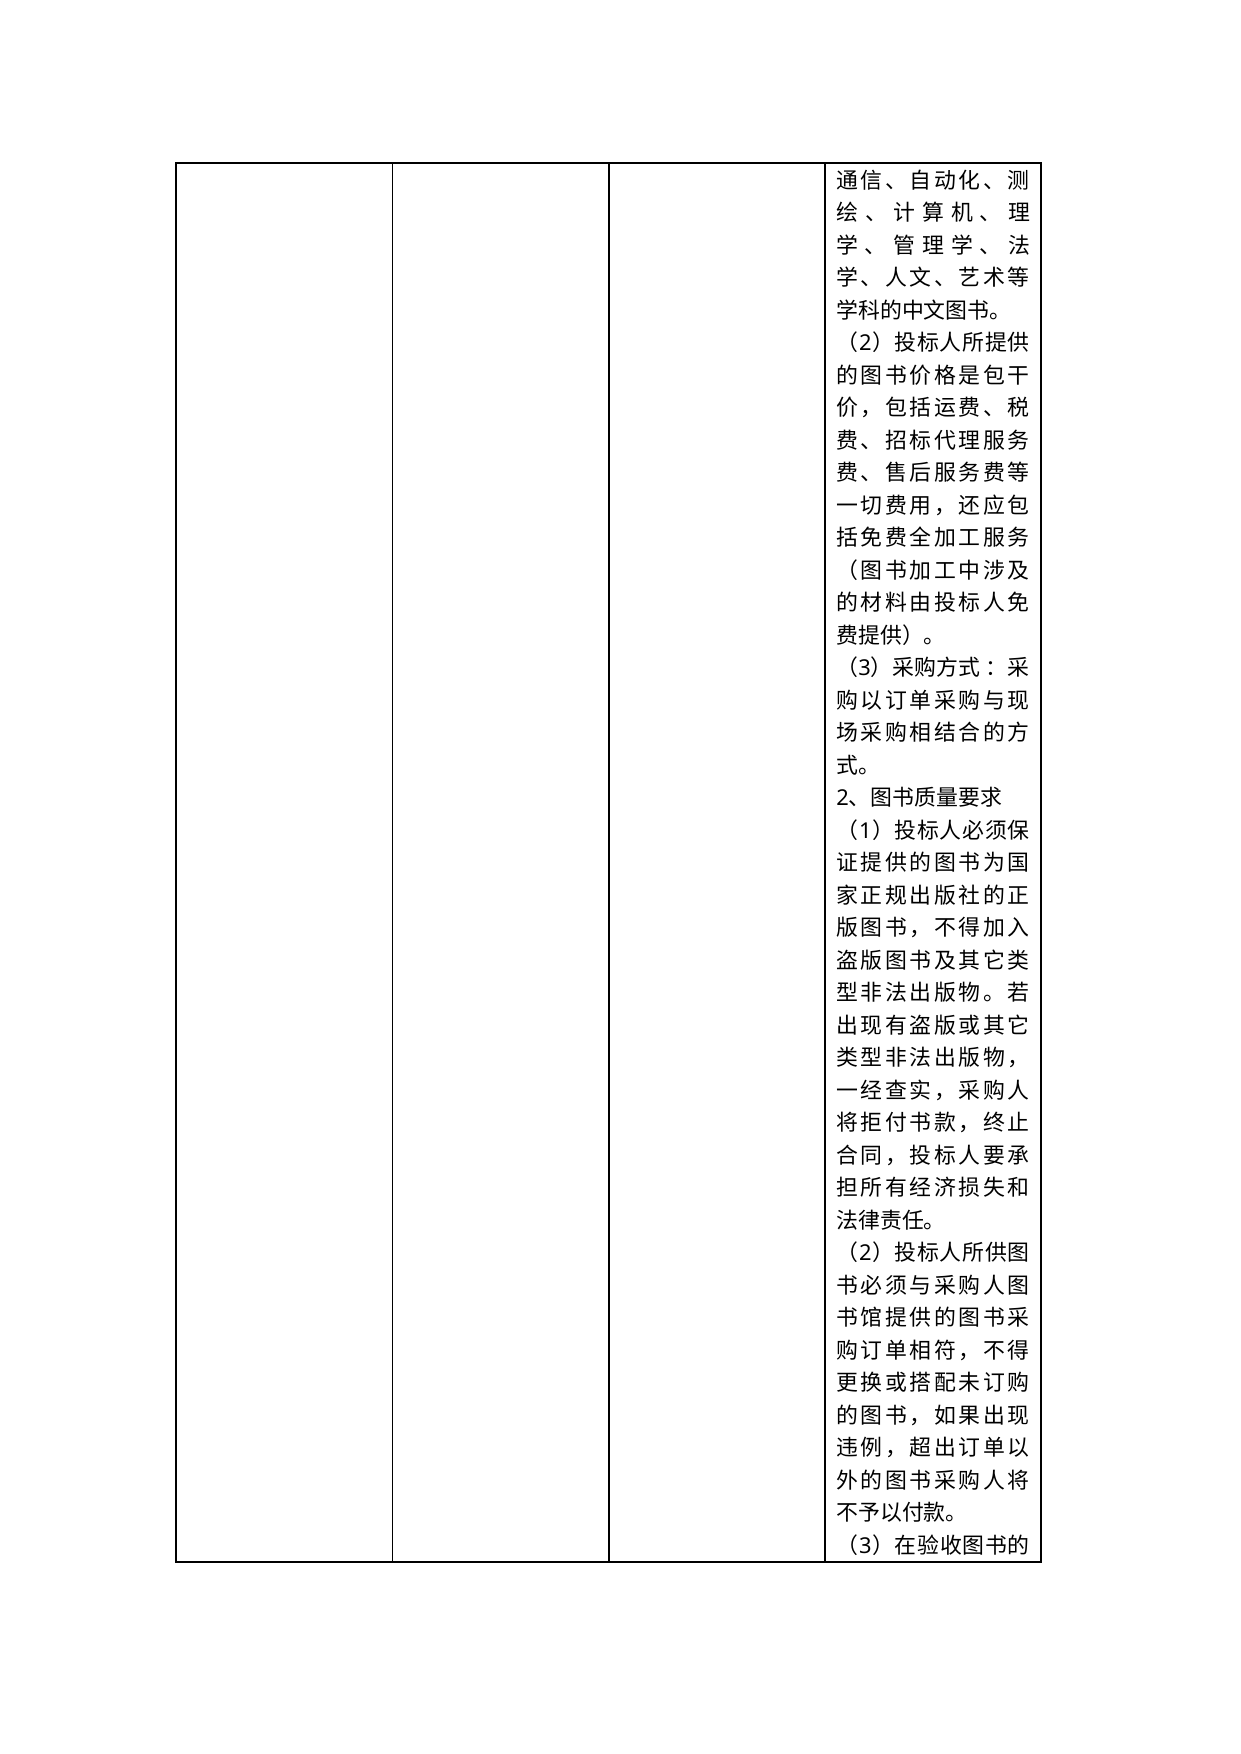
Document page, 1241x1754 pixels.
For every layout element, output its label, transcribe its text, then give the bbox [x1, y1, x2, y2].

table_cell [177, 164, 392, 1561]
table_cell [610, 164, 824, 1561]
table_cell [826, 164, 1040, 1561]
table_cell 1 [393, 164, 608, 1561]
